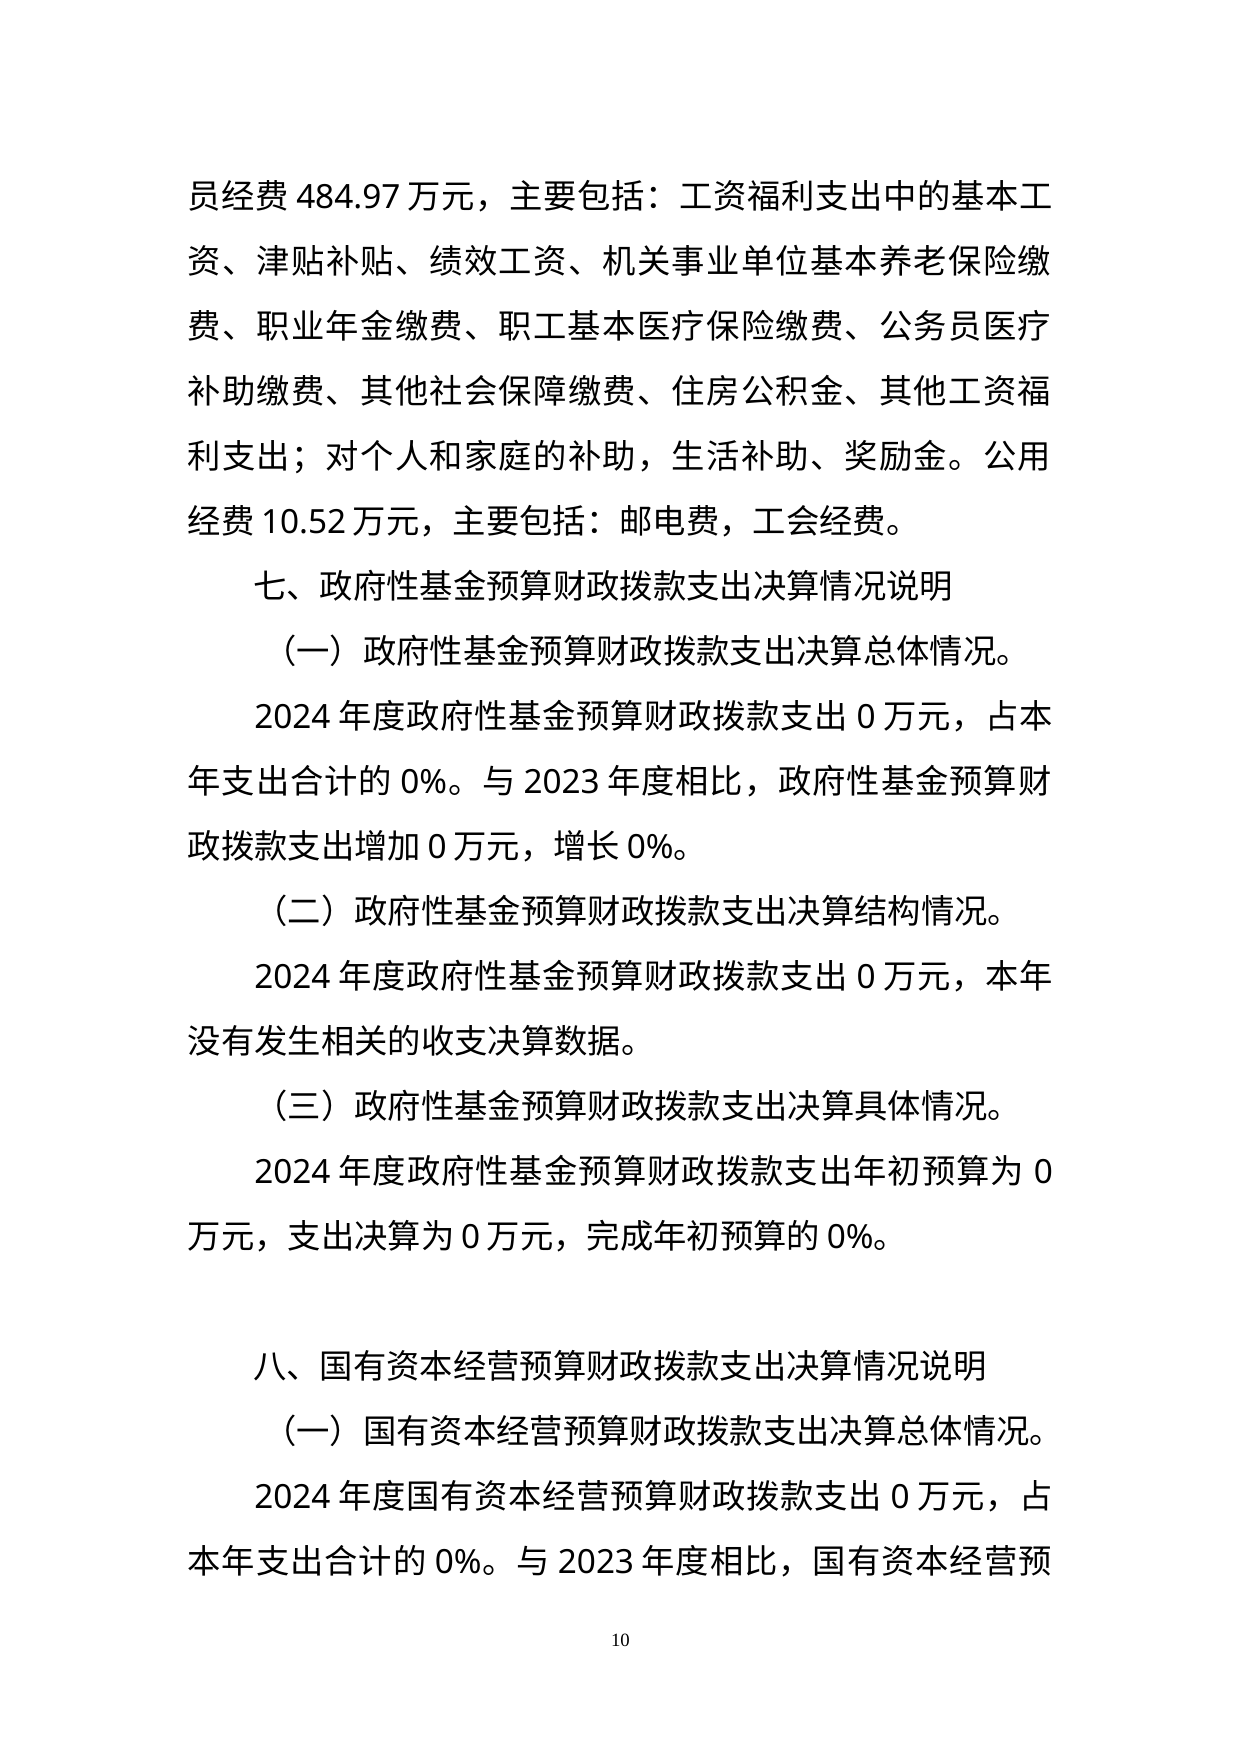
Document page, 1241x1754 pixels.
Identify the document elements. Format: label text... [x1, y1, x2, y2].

text 八、国有资本经营预算财政拨款支出决算情况说明 [187, 1332, 1053, 1397]
text 2024年度政府性基金预算财政拨款支出年初预算为0万元，支出决算为0万元，完成年初预算的0%。 [187, 1137, 1053, 1267]
text （一）国有资本经营预算财政拨款支出决算总体情况。 [187, 1397, 1053, 1462]
text 2024年度政府性基金预算财政拨款支出0万元，占本年支出合计的0%。与2023年度相比，政府性基金预算财政拨款支出增加0万元，增长0%。 [187, 682, 1053, 877]
text （一）政府性基金预算财政拨款支出决算总体情况。 [187, 617, 1053, 682]
text （三）政府性基金预算财政拨款支出决算具体情况。 [187, 1072, 1053, 1137]
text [187, 1462, 1053, 1592]
text 七、政府性基金预算财政拨款支出决算情况说明 [187, 552, 1053, 617]
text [187, 162, 1053, 552]
text （二）政府性基金预算财政拨款支出决算结构情况。 [187, 877, 1053, 942]
text 2024年度政府性基金预算财政拨款支出0万元，本年没有发生相关的收支决算数据。 [187, 942, 1053, 1072]
